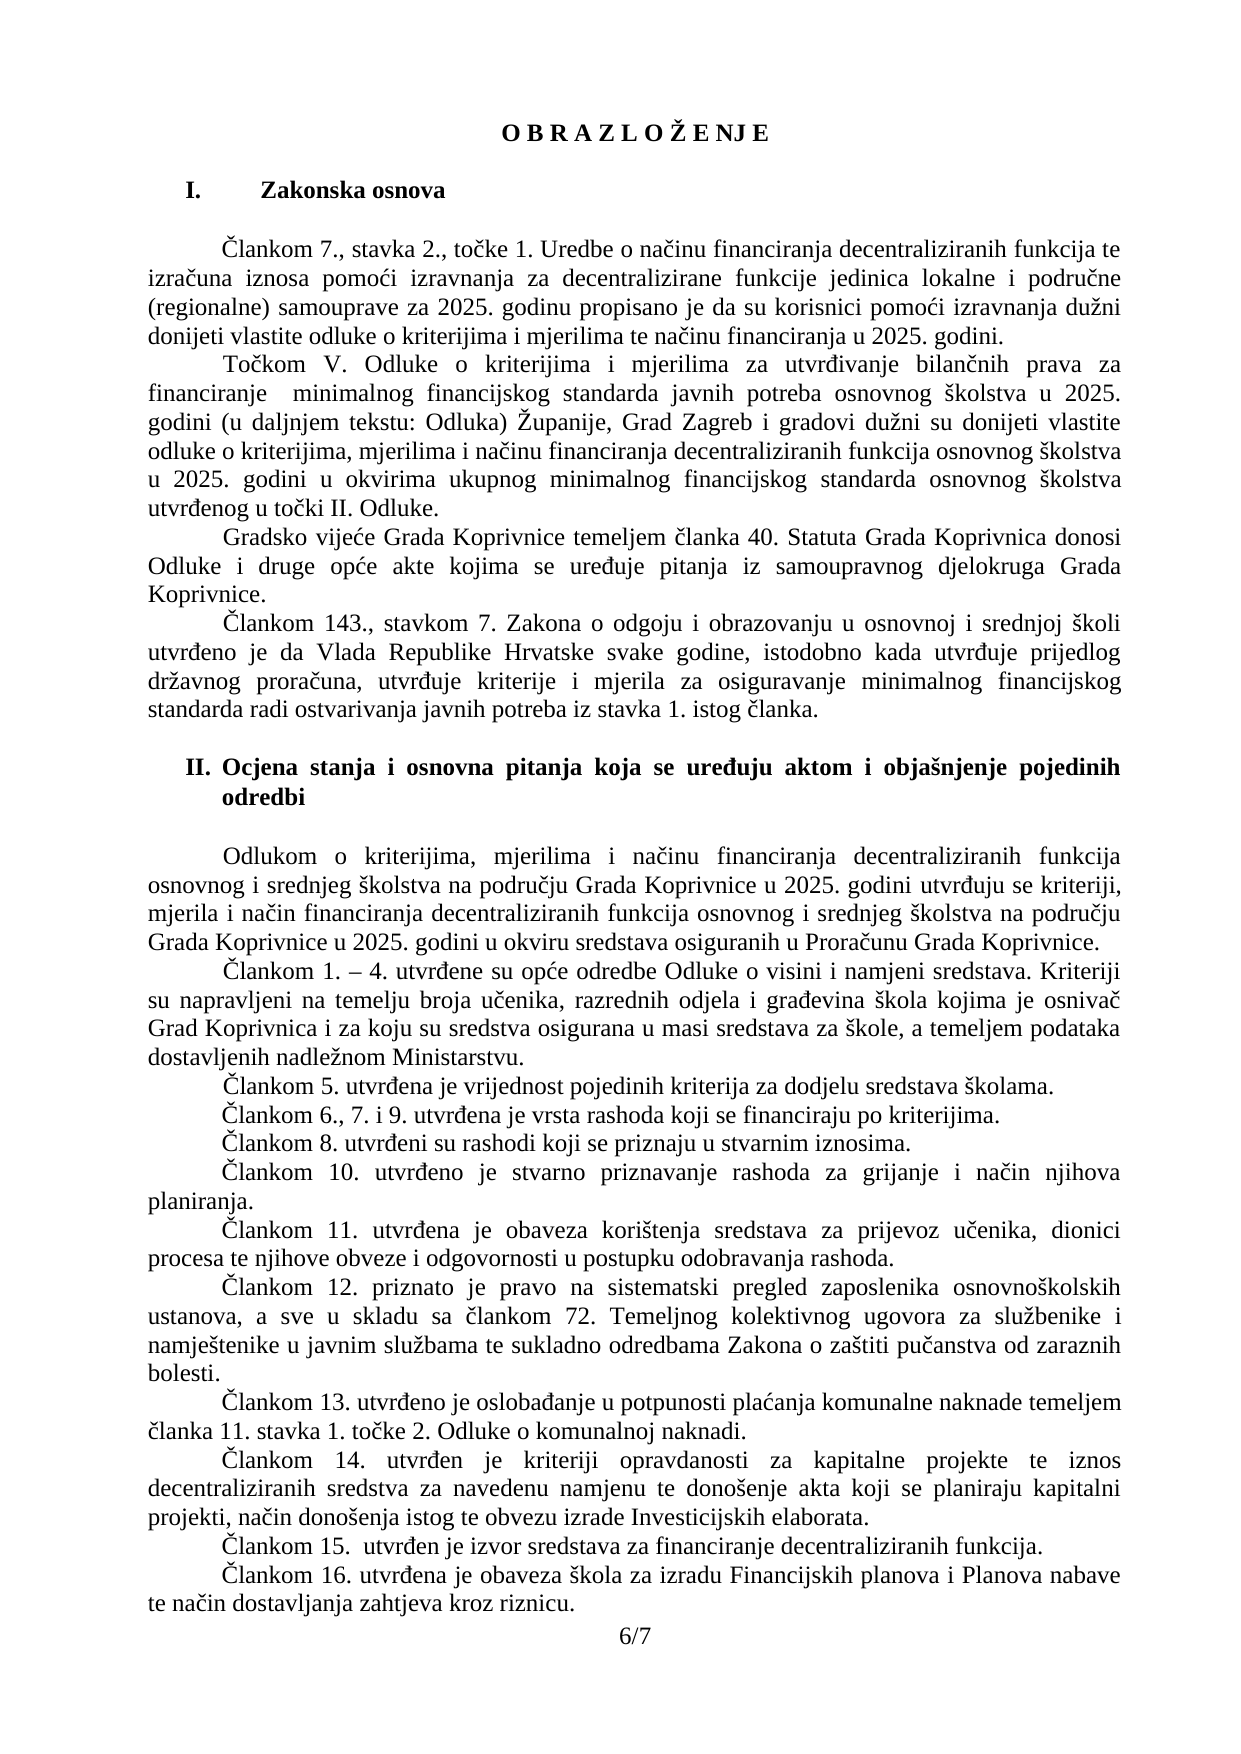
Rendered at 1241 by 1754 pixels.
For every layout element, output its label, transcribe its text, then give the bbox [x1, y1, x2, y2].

text Člankom 12. priznato je pravo na sistematski pregled zaposlenika osnovnoškolskih ustanova, a sve u skladu sa člankom 72. Temeljnog kolektivnog ugovora za službenike i namještenike u javnim službama te sukladno odredbama Zakona o zaštiti pučanstva od zaraznih bolesti. [148, 1272, 1122, 1387]
text Gradsko vijeće Grada Koprivnice temeljem članka 40. Statuta Grada Koprivnica donosi Odluke i druge opće akte kojima se uređuje pitanja iz samoupravnog djelokruga Grada Koprivnice. [148, 522, 1122, 608]
text Odlukom o kriterijima, mjerilima i načinu financiranja decentraliziranih funkcija osnovnog i srednjeg školstva na području Grada Koprivnice u 2025. godini utvrđuju se kriteriji, mjerila i način financiranja decentraliziranih funkcija osnovnog i srednjeg školstva na području Grada Koprivnice u 2025. godini u okviru sredstava osiguranih u Proračunu Grada Koprivnice. [148, 841, 1122, 956]
text Točkom V. Odluke o kriterijima i mjerilima za utvrđivanje bilančnih prava za financiranje minimalnog financijskog standarda javnih potreba osnovnog školstva u 2025. godini (u daljnjem tekstu: Odluka) Županije, Grad Zagreb i gradovi dužni su donijeti vlastite odluke o kriterijima, mjerilima i načinu financiranja decentraliziranih funkcija osnovnog školstva u 2025. godini u okvirima ukupnog minimalnog financijskog standarda osnovnog školstva utvrđenog u točki II. Odluke. [148, 349, 1122, 522]
text Člankom 5. utvrđena je vrijednost pojedinih kriterija za dodjelu sredstava školama. [148, 1071, 1122, 1100]
text Člankom 143., stavkom 7. Zakona o odgoju i obrazovanju u osnovnoj i srednjoj školi utvrđeno je da Vlada Republike Hrvatske svake godine, istodobno kada utvrđuje prijedlog državnog proračuna, utvrđuje kriterije i mjerila za osiguravanje minimalnog financijskog standarda radi ostvarivanja javnih potreba iz stavka 1. istog članka. [148, 608, 1122, 723]
text Člankom 10. utvrđeno je stvarno priznavanje rashoda za grijanje i način njihova planiranja. [148, 1157, 1122, 1215]
list Zakonska osnova [185, 176, 1122, 204]
text Člankom 15. utvrđen je izvor sredstava za financiranje decentraliziranih funkcija. [148, 1531, 1122, 1560]
text Člankom 11. utvrđena je obaveza korištenja sredstava za prijevoz učenika, dionici procesa te njihove obveze i odgovornosti u postupku odobravanja rashoda. [148, 1215, 1122, 1272]
text Člankom 1. – 4. utvrđene su opće odredbe Odluke o visini i namjeni sredstava. Kriteriji su napravljeni na temelju broja učenika, razrednih odjela i građevina škola kojima je osnivač Grad Koprivnica i za koju su sredstva osigurana u masi sredstava za škole, a temeljem podataka dostavljenih nadležnom Ministarstvu. [148, 956, 1122, 1071]
text Člankom 6., 7. i 9. utvrđena je vrsta rashoda koji se financiraju po kriterijima. [148, 1100, 1122, 1128]
text Člankom 14. utvrđen je kriteriji opravdanosti za kapitalne projekte te iznos decentraliziranih sredstva za navedenu namjenu te donošenje akta koji se planiraju kapitalni projekti, način donošenja istog te obvezu izrade Investicijskih elaborata. [148, 1445, 1122, 1531]
text O B R A Z L O Ž E NJ E [148, 118, 1122, 147]
text Člankom 7., stavka 2., točke 1. Uredbe o načinu financiranja decentraliziranih funkcija te izračuna iznosa pomoći izravnanja za decentralizirane funkcije jedinica lokalne i područne (regionalne) samouprave za 2025. godinu propisano je da su korisnici pomoći izravnanja dužni donijeti vlastite odluke o kriterijima i mjerilima te načinu financiranja u 2025. godini. [148, 234, 1122, 349]
text Člankom 13. utvrđeno je oslobađanje u potpunosti plaćanja komunalne naknade temeljem članka 11. stavka 1. točke 2. Odluke o komunalnoj naknadi. [148, 1387, 1122, 1445]
text Člankom 8. utvrđeni su rashodi koji se priznaju u stvarnim iznosima. [148, 1128, 1122, 1157]
text Člankom 16. utvrđena je obaveza škola za izradu Financijskih planova i Planova nabave te način dostavljanja zahtjeva kroz riznicu. [148, 1560, 1122, 1617]
list Ocjena stanja i osnovna pitanja koja se uređuju aktom i objašnjenje pojedinih odredbi [185, 752, 1122, 811]
